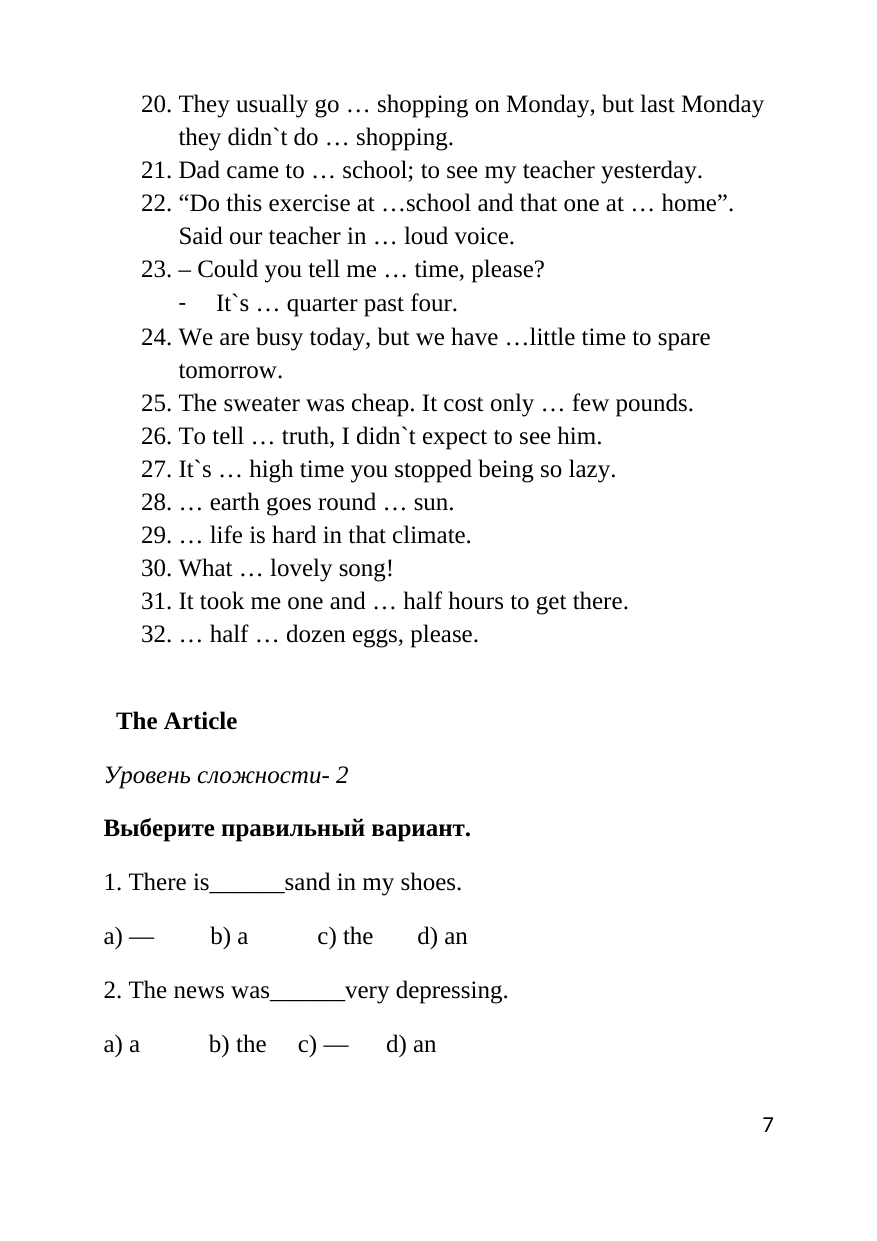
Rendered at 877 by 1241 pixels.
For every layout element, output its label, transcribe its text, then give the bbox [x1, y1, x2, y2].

text 1. There is______sand in my shoes. [103, 867, 774, 896]
text Уровень сложности- 2 [103, 760, 774, 788]
list The sweater was cheap. It cost only … few pounds. [141, 388, 774, 417]
text a) — b) a c) the d) an [103, 921, 774, 950]
text The Article [103, 706, 774, 734]
list – Could you tell me … time, please? [141, 254, 774, 282]
list “Do this exercise at …school and that one at … home”. Said our teacher in … loud voice. [141, 188, 774, 249]
list It took me one and … half hours to get there. [141, 586, 774, 615]
list … half … dozen eggs, please. [141, 619, 774, 648]
list We are busy today, but we have …little time to spare tomorrow. [141, 322, 774, 383]
text a) a b) the c) — d) an [103, 1029, 774, 1058]
list They usually go … shopping on Monday, but last Monday they didn`t do … shopping. [141, 89, 774, 150]
list Dad came to … school; to see my teacher yesterday. [141, 155, 774, 183]
list It`s … quarter past four. [178, 287, 774, 317]
list To tell … truth, I didn`t expect to see him. [141, 421, 774, 449]
list … life is hard in that climate. [141, 520, 774, 549]
text 2. The news was______very depressing. [103, 975, 774, 1004]
text Выберите правильный вариант. [103, 813, 774, 842]
list It`s … high time you stopped being so lazy. [141, 454, 774, 483]
list What … lovely song! [141, 553, 774, 582]
list … earth goes round … sun. [141, 487, 774, 516]
